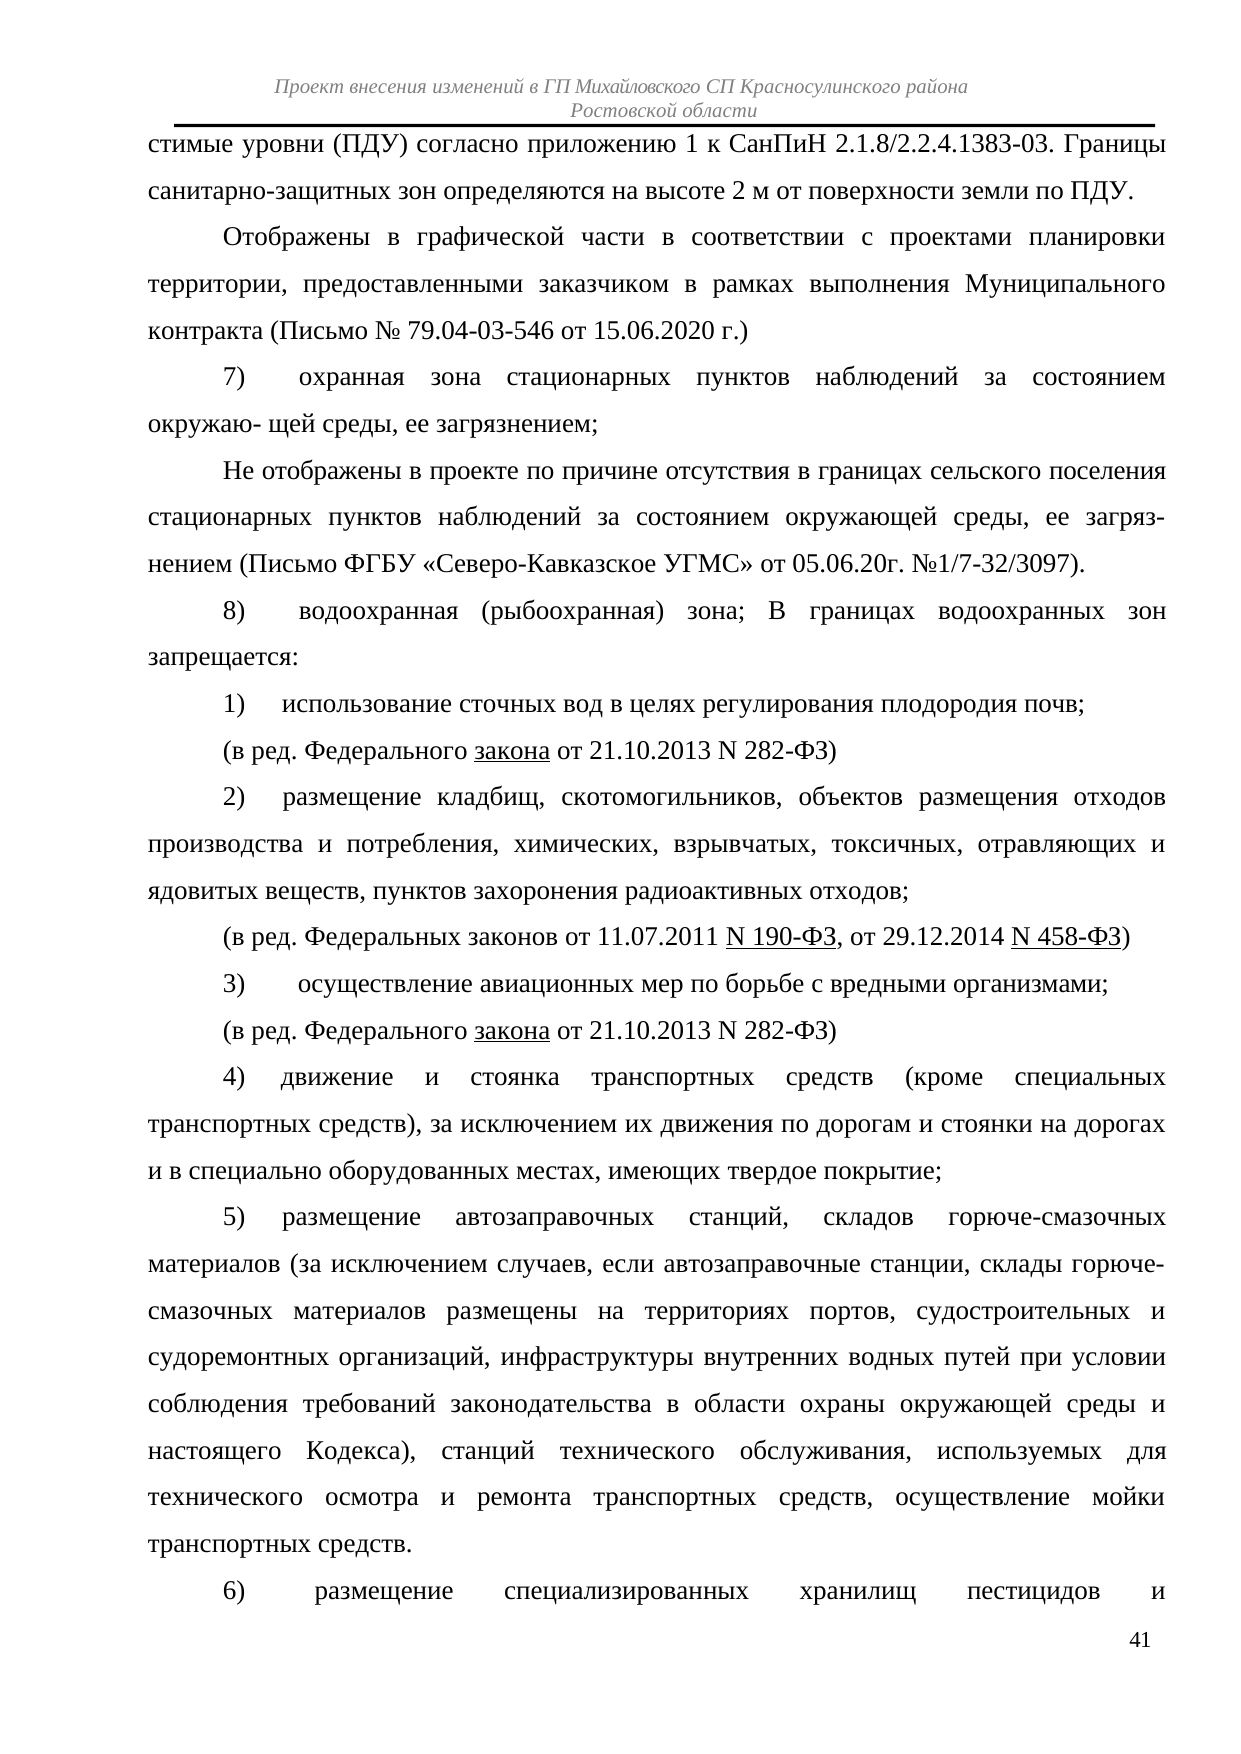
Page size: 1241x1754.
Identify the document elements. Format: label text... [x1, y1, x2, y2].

text (в ред. Федерального закона от 21.10.2013 N 282-ФЗ) [148, 1014, 1166, 1045]
text Отображены в графической части в соответствии с проектами планировки территории, предоставленными заказчиком в рамках выполнения Муниципального контракта (Письмо № 79.04-03-546 от 15.06.2020 г.) [148, 220, 1166, 345]
list водоохранная (рыбоохранная) зона; В границах водоохранных зон запрещается: [148, 594, 1166, 672]
list охранная зона стационарных пунктов наблюдений за состоянием окружаю- щей среды, ее загрязнением; [148, 360, 1166, 438]
list осуществление авиационных мер по борьбе с вредными организмами; [148, 967, 1166, 998]
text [148, 127, 1166, 205]
list размещение автозаправочных станций, складов горюче-смазочных материалов (за исключением случаев, если автозаправочные станции, склады горюче-смазочных материалов размещены на территориях портов, судостроительных и судоремонтных организаций, инфраструктуры внутренних водных путей при условии соблюдения требований законодательства в области охраны окружающей среды и настоящего Кодекса), станций технического обслуживания, используемых для технического осмотра и ремонта транспортных средств, осуществление мойки транспортных средств. [148, 1200, 1166, 1558]
text (в ред. Федерального закона от 21.10.2013 N 282-ФЗ) [148, 734, 1166, 765]
list размещение кладбищ, скотомогильников, объектов размещения отходов производства и потребления, химических, взрывчатых, токсичных, отравляющих и ядовитых веществ, пунктов захоронения радиоактивных отходов; [148, 780, 1166, 905]
text (в ред. Федеральных законов от 11.07.2011 N 190-ФЗ, от 29.12.2014 N 458-ФЗ) [148, 920, 1166, 952]
list движение и стоянка транспортных средств (кроме специальных транспортных средств), за исключением их движения по дорогам и стоянки на дорогах и в специально оборудованных местах, имеющих твердое покрытие; [148, 1060, 1166, 1185]
text Не отображены в проекте по причине отсутствия в границах сельского поселения стационарных пунктов наблюдений за состоянием окружающей среды, ее загряз- нением (Письмо ФГБУ «Северо-Кавказское УГМС» от 05.06.20г. №1/7-32/3097). [148, 454, 1166, 578]
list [148, 1574, 1166, 1605]
list использование сточных вод в целях регулирования плодородия почв; [148, 687, 1166, 718]
